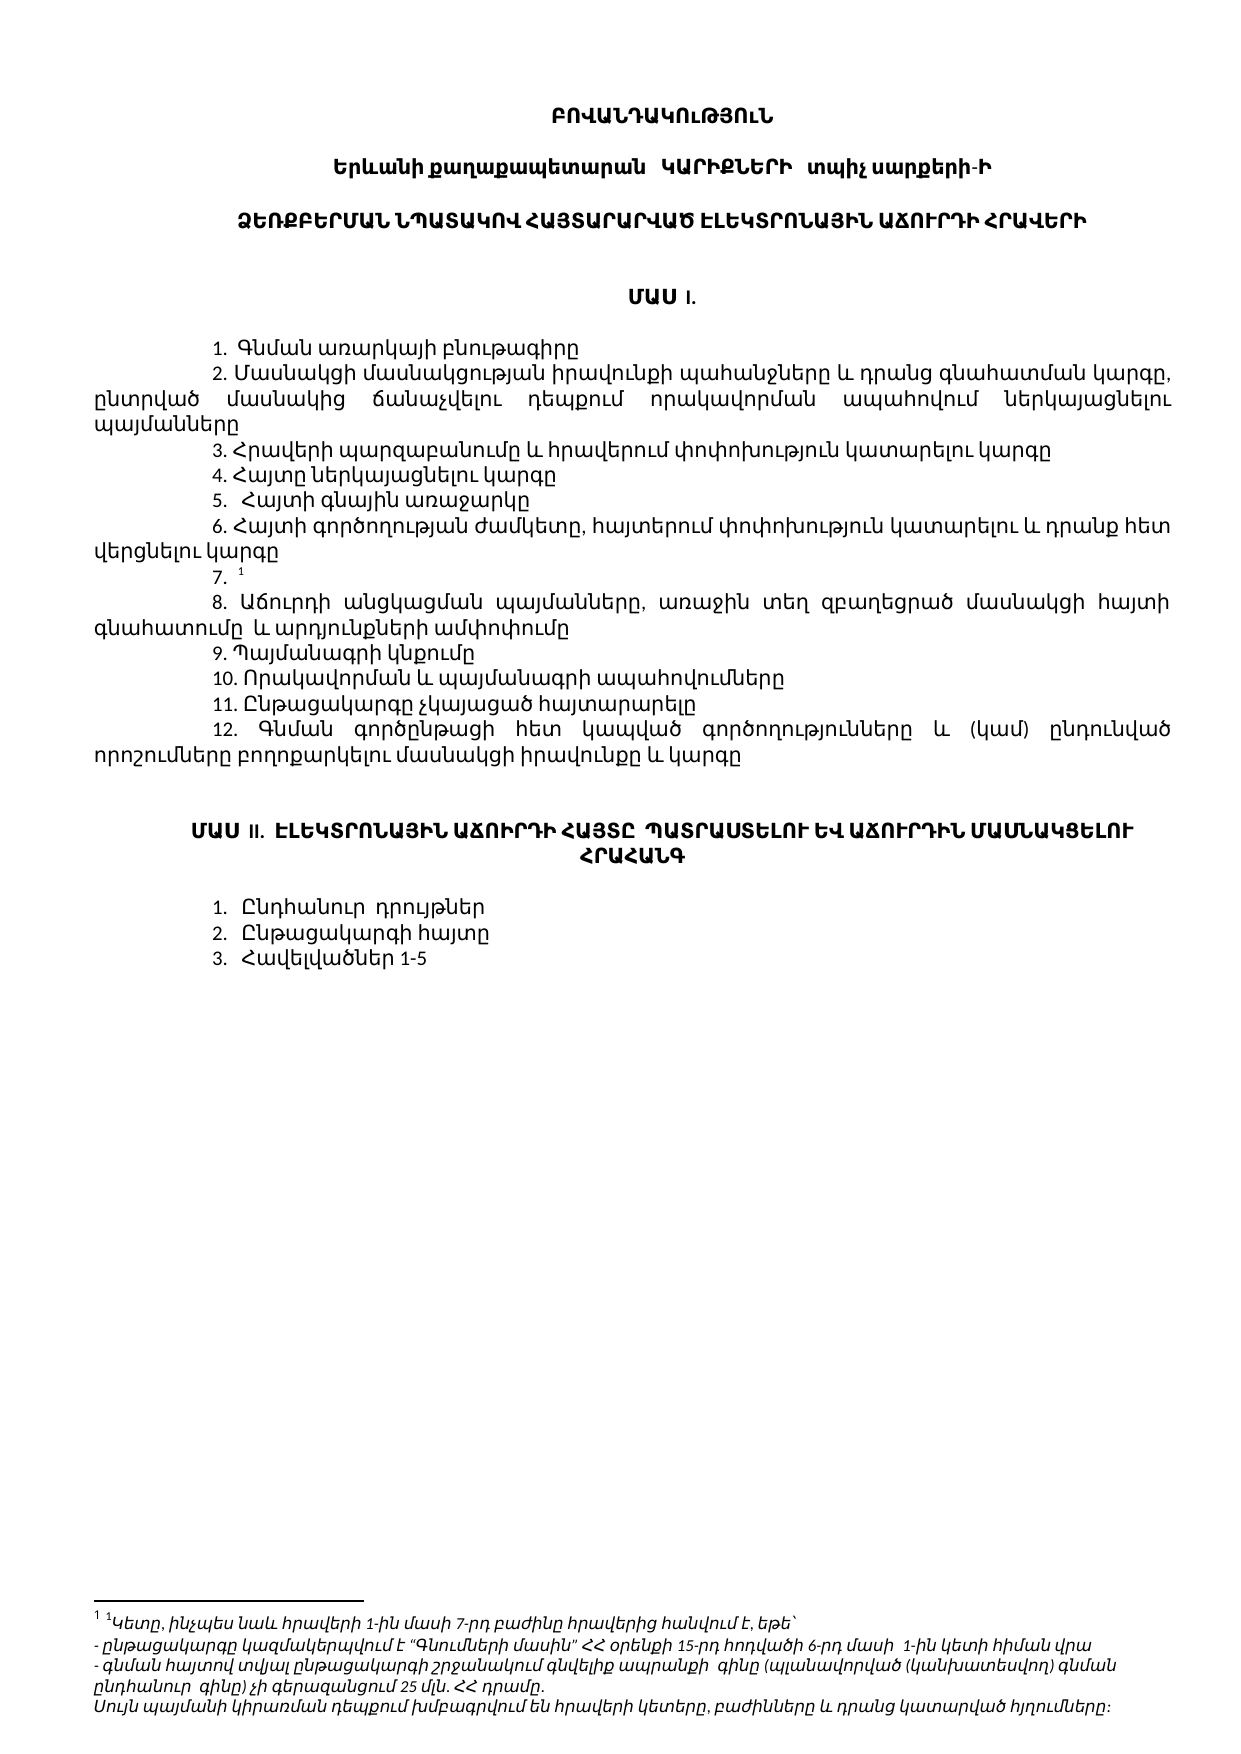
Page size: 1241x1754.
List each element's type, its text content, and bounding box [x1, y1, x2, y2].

text 1. Գնման առարկայի բնութագիրը [94, 335, 1171, 361]
text Երևանի քաղաքապետարան ԿԱՐԻՔՆԵՐԻ տպիչ սարքերի-Ի [94, 154, 1171, 179]
text ՄԱՍ II. ԷԼԵԿՏՐՈՆԱՅԻՆ ԱՃՈԻՐԴԻ ՀԱՅՏԸ ՊԱՏՐԱՍՏԵԼՈՒ ԵՎ ԱՃՈՒՐԴԻՆ ՄԱՍՆԱԿՑԵԼՈՒ ՀՐԱՀԱՆԳ [94, 818, 1171, 869]
text 2. Ընթացակարգի հայտը [94, 920, 1171, 945]
text 3. Հրավերի պարզաբանումը և հրավերում փոփոխություն կատարելու կարգը [94, 437, 1171, 462]
text ՁԵՌՔԲԵՐՄԱՆ ՆՊԱՏԱԿՈՎ ՀԱՅՏԱՐԱՐՎԱԾ ԷԼԵԿՏՐՈՆԱՅԻՆ ԱՃՈՒՐԴԻ ՀՐԱՎԵՐԻ [94, 208, 1171, 233]
text 11. Ընթացակարգը չկայացած հայտարարելը [94, 691, 1171, 716]
text 3. Հավելվածներ 1-5 [94, 945, 1171, 971]
text 2. Մասնակցի մասնակցության իրավունքի պահանջները և դրանց գնահատման կարգը, ընտրված մասնակից ճանաչվելու դեպքում որակավորման ապահովում ներկայացնելու պայմանները [94, 361, 1171, 437]
text ԲՈՎԱՆԴԱԿՈւԹՅՈւՆ [94, 103, 1171, 128]
text 7. 1 [94, 564, 1171, 589]
text 9. Պայմանագրի կնքումը [94, 640, 1171, 666]
text 12. Գնման գործընթացի հետ կապված գործողությունները և (կամ) ընդունված որոշումները բողոքարկելու մասնակցի իրավունքը և կարգը [94, 716, 1171, 767]
text 4. Հայտը ներկայացնելու կարգը [94, 462, 1171, 488]
text 1. Ընդհանուր դրույթներ [94, 894, 1171, 920]
text 5. Հայտի գնային առաջարկը [94, 488, 1171, 513]
text 10. Որակավորման և պայմանագրի ապահովումները [94, 666, 1171, 691]
text 6. Հայտի գործողության ժամկետը, հայտերում փոփոխություն կատարելու և դրանք հետ վերցնելու կարգը [94, 513, 1171, 564]
text 8. Աճուրդի անցկացման պայմանները, առաջին տեղ զբաղեցրած մասնակցի հայտի գնահատումը և արդյունքների ամփոփումը [94, 589, 1171, 640]
text ՄԱՍ I. [94, 284, 1171, 310]
